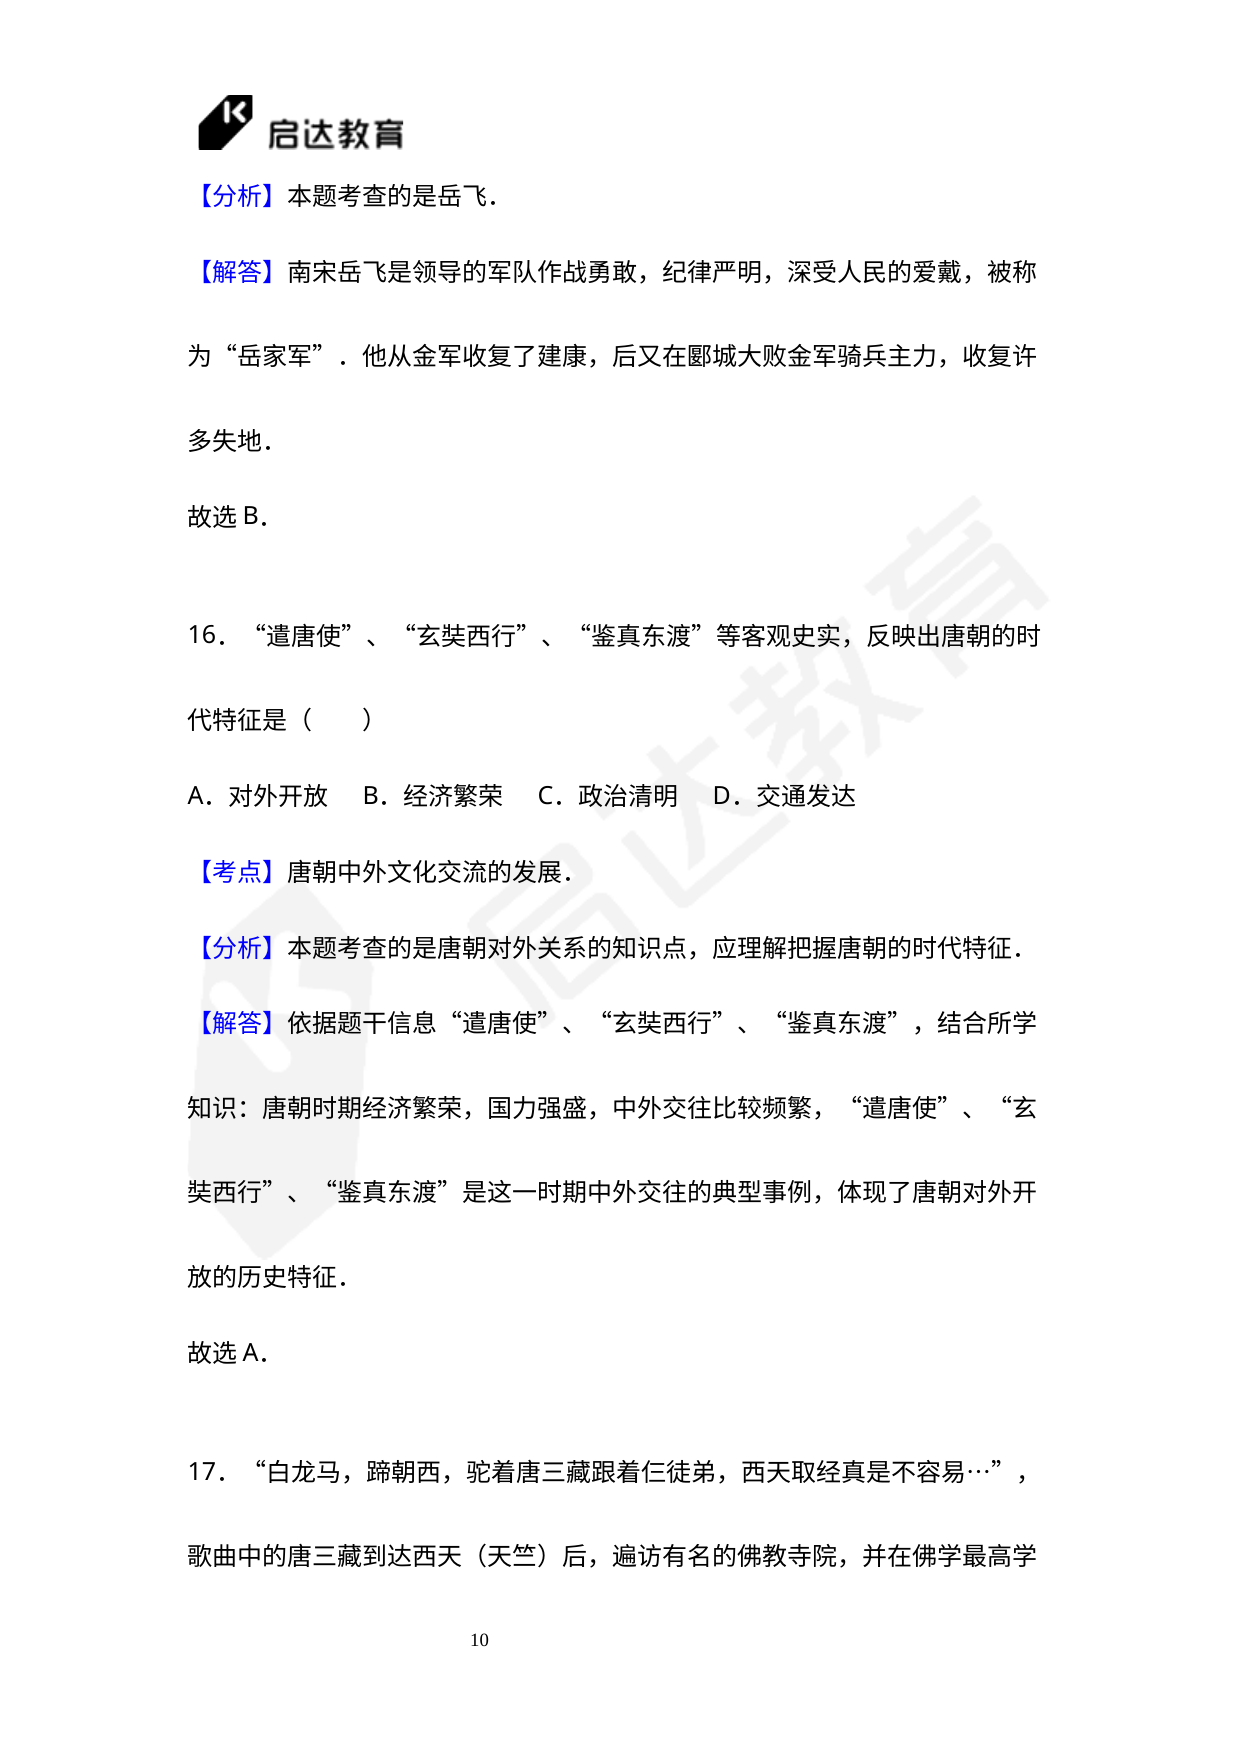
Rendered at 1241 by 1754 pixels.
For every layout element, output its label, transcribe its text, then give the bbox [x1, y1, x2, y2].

text 16．“遣唐使”、“玄奘西行”、“鉴真东渡”等客观史实，反映出唐朝的时代特征是（ ） [187, 602, 1053, 751]
text 【解答】依据题干信息“遣唐使”、“玄奘西行”、“鉴真东渡”，结合所学知识：唐朝时期经济繁荣，国力强盛，中外交往比较频繁，“遣唐使”、“玄奘西行”、“鉴真东渡”是这一时期中外交往的典型事例，体现了唐朝对外开放的历史特征． [187, 989, 1053, 1308]
picture [198, 95, 404, 150]
text 故选A． [187, 1319, 1053, 1384]
text 【解答】南宋岳飞是领导的军队作战勇敢，纪律严明，深受人民的爱戴，被称为“岳家军”．他从金军收复了建康，后又在郾城大败金军骑兵主力，收复许多失地． [187, 238, 1053, 472]
text 17．“白龙马，蹄朝西，驼着唐三藏跟着仨徒弟，西天取经真是不容易…”，歌曲中的唐三藏到达西天（天竺）后，遍访有名的佛教寺院，并在佛学最高学府那烂陀寺游学，成为著的佛学大师．他所写的哪一本书成为研究中亚、印度半岛以及我国新疆地区历史和佛学的重要典籍（ ） [187, 1438, 1053, 1587]
text 故选B． [187, 483, 1053, 548]
text 【分析】本题考查的是唐朝对外关系的知识点，应理解把握唐朝的时代特征． [187, 914, 1053, 979]
text 【考点】唐朝中外文化交流的发展． [187, 838, 1053, 903]
text 【分析】本题考查的是岳飞． [187, 162, 1053, 227]
text A．对外开放 B．经济繁荣 C．政治清明 D．交通发达 [187, 762, 1053, 827]
